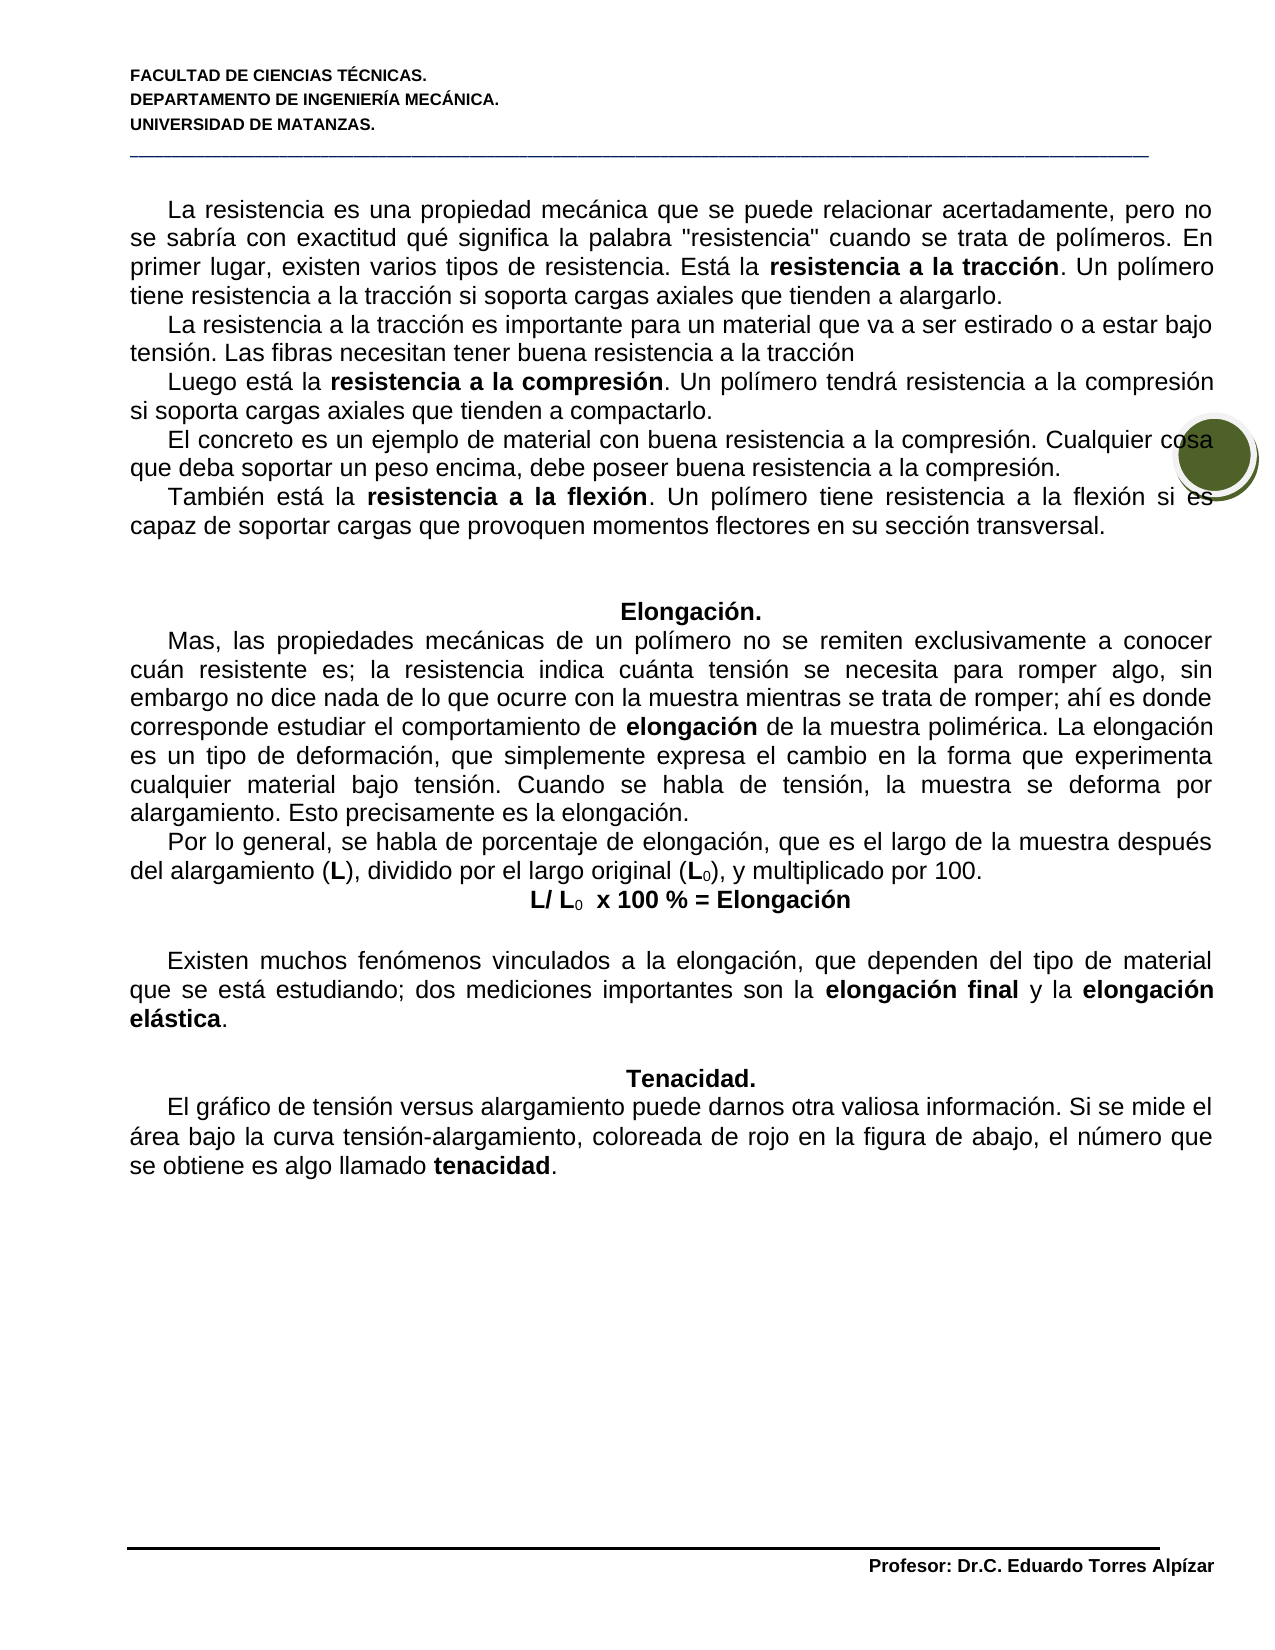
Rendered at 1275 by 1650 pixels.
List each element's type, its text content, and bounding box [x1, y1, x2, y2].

text La resistencia a la tracción es importante para un material que va a ser estirado o a estar bajo tensión. Las fibras necesitan tener buena resistencia a la tracción [130, 310, 1214, 367]
subtitle Tenacidad. [130, 1063, 1214, 1092]
text Mas, las propiedades mecánicas de un polímero no se remiten exclusivamente a conocer cuán resistente es; la resistencia indica cuánta tensión se necesita para romper algo, sin embargo no dice nada de lo que ocurre con la muestra mientras se trata de romper; ahí es donde corresponde estudiar el comportamiento de elongación de la muestra polimérica. La elongación es un tipo de deformación, que simplemente expresa el cambio en la forma que experimenta cualquier material bajo tensión. Cuando se habla de tensión, la muestra se deforma por alargamiento. Esto precisamente es la elongación. [130, 626, 1214, 827]
text L/ L0 x 100 % = Elongación [129, 885, 1214, 913]
text Por lo general, se habla de porcentaje de elongación, que es el largo de la muestra después del alargamiento (L), dividido por el largo original (L0), y multiplicado por 100. [130, 827, 1214, 885]
text Luego está la resistencia a la compresión. Un polímero tendrá resistencia a la compresión si soporta cargas axiales que tienden a compactarlo. [130, 367, 1214, 425]
text Existen muchos fenómenos vinculados a la elongación, que dependen del tipo de material que se está estudiando; dos mediciones importantes son la elongación final y la elongación elástica. [129, 946, 1214, 1033]
text El gráfico de tensión versus alargamiento puede darnos otra valiosa información. Si se mide el área bajo la curva tensión-alargamiento, coloreada de rojo en la figura de abajo, el número que se obtiene es algo llamado tenacidad. [129, 1092, 1214, 1179]
subtitle Elongación. [130, 597, 1214, 626]
text El concreto es un ejemplo de material con buena resistencia a la compresión. Cualquier cosa que deba soportar un peso encima, debe poseer buena resistencia a la compresión. [130, 425, 1214, 482]
text También está la resistencia a la flexión. Un polímero tiene resistencia a la flexión si es capaz de soportar cargas que provoquen momentos flectores en su sección transversal. [130, 482, 1214, 540]
text La resistencia es una propiedad mecánica que se puede relacionar acertadamente, pero no se sabría con exactitud qué significa la palabra "resistencia" cuando se trata de polímeros. En primer lugar, existen varios tipos de resistencia. Está la resistencia a la tracción. Un polímero tiene resistencia a la tracción si soporta cargas axiales que tienden a alargarlo. [130, 195, 1214, 310]
